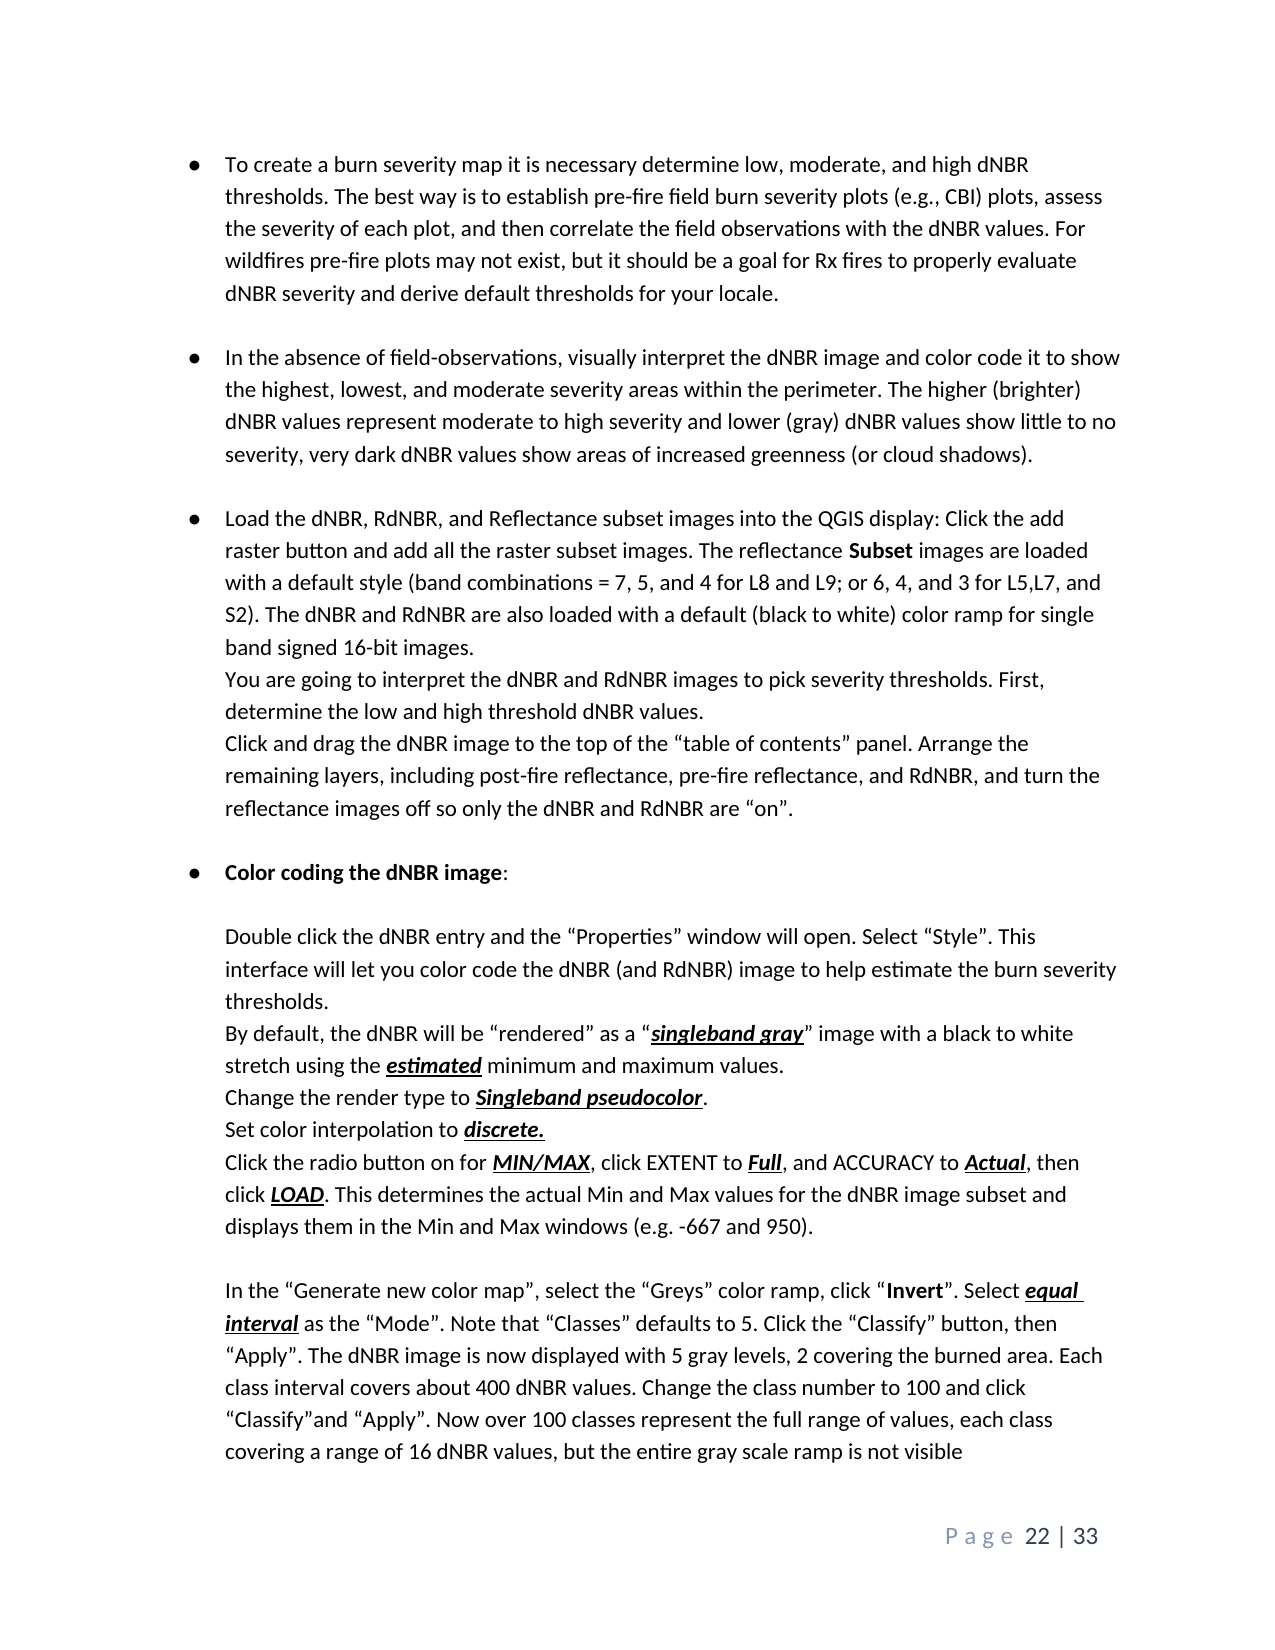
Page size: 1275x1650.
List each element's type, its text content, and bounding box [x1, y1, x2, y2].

text You are going to interpret the dNBR and RdNBR images to pick severity thresholds. First, determine the low and high threshold dNBR values. [225, 665, 1125, 725]
text By default, the dNBR will be “rendered” as a “singleband gray” image with a black to white stretch using the estimated minimum and maximum values. [225, 1019, 1125, 1079]
list Load the dNBR, RdNBR, and Reflectance subset images into the QGIS display: Click the add raster button and add all the raster subset images. The reflectance Subset images are loaded with a default style (band combinations = 7, 5, and 4 for L8 and L9; or 6, 4, and 3 for L5,L7, and S2). The dNBR and RdNBR are also loaded with a default (black to white) color ramp for single band signed 16-bit images. [187, 504, 1125, 661]
text Change the render type to Singleband pseudocolor. [225, 1083, 1125, 1111]
text Set color interpolation to discrete. [225, 1116, 1125, 1144]
list Color coding the dNBR image: [187, 858, 1125, 886]
text Click and drag the dNBR image to the top of the “table of contents” panel. Arrange the remaining layers, including post-fire reflectance, pre-fire reflectance, and RdNBR, and turn the reflectance images off so only the dNBR and RdNBR are “on”. [225, 729, 1125, 822]
list To create a burn severity map it is necessary determine low, moderate, and high dNBR thresholds. The best way is to establish pre-fire field burn severity plots (e.g., CBI) plots, assess the severity of each plot, and then correlate the field observations with the dNBR values. For wildfires pre-fire plots may not exist, but it should be a goal for Rx fires to properly evaluate dNBR severity and derive default thresholds for your locale. [187, 150, 1125, 307]
text Click the radio button on for MIN/MAX, click EXTENT to Full, and ACCURACY to Actual, then click LOAD. This determines the actual Min and Max values for the dNBR image subset and displays them in the Min and Max windows (e.g. -667 and 950). [225, 1148, 1125, 1240]
text In the “Generate new color map”, select the “Greys” color ramp, click “Invert”. Select equal interval as the “Mode”. Note that “Classes” defaults to 5. Click the “Classify” button, then “Apply”. The dNBR image is now displayed with 5 gray levels, 2 covering the burned area. Each class interval covers about 400 dNBR values. Change the class number to 100 and click “Classify”and “Apply”. Now over 100 classes represent the full range of values, each class covering a range of 16 dNBR values, but the entire gray scale ramp is not visible [225, 1277, 1125, 1466]
list In the absence of field-observations, visually interpret the dNBR image and color code it to show the highest, lowest, and moderate severity areas within the perimeter. The higher (brighter) dNBR values represent moderate to high severity and lower (gray) dNBR values show little to no severity, very dark dNBR values show areas of increased greenness (or cloud shadows). [187, 343, 1125, 468]
text Double click the dNBR entry and the “Properties” window will open. Select “Style”. This interface will let you color code the dNBR (and RdNBR) image to help estimate the burn severity thresholds. [225, 922, 1125, 1015]
